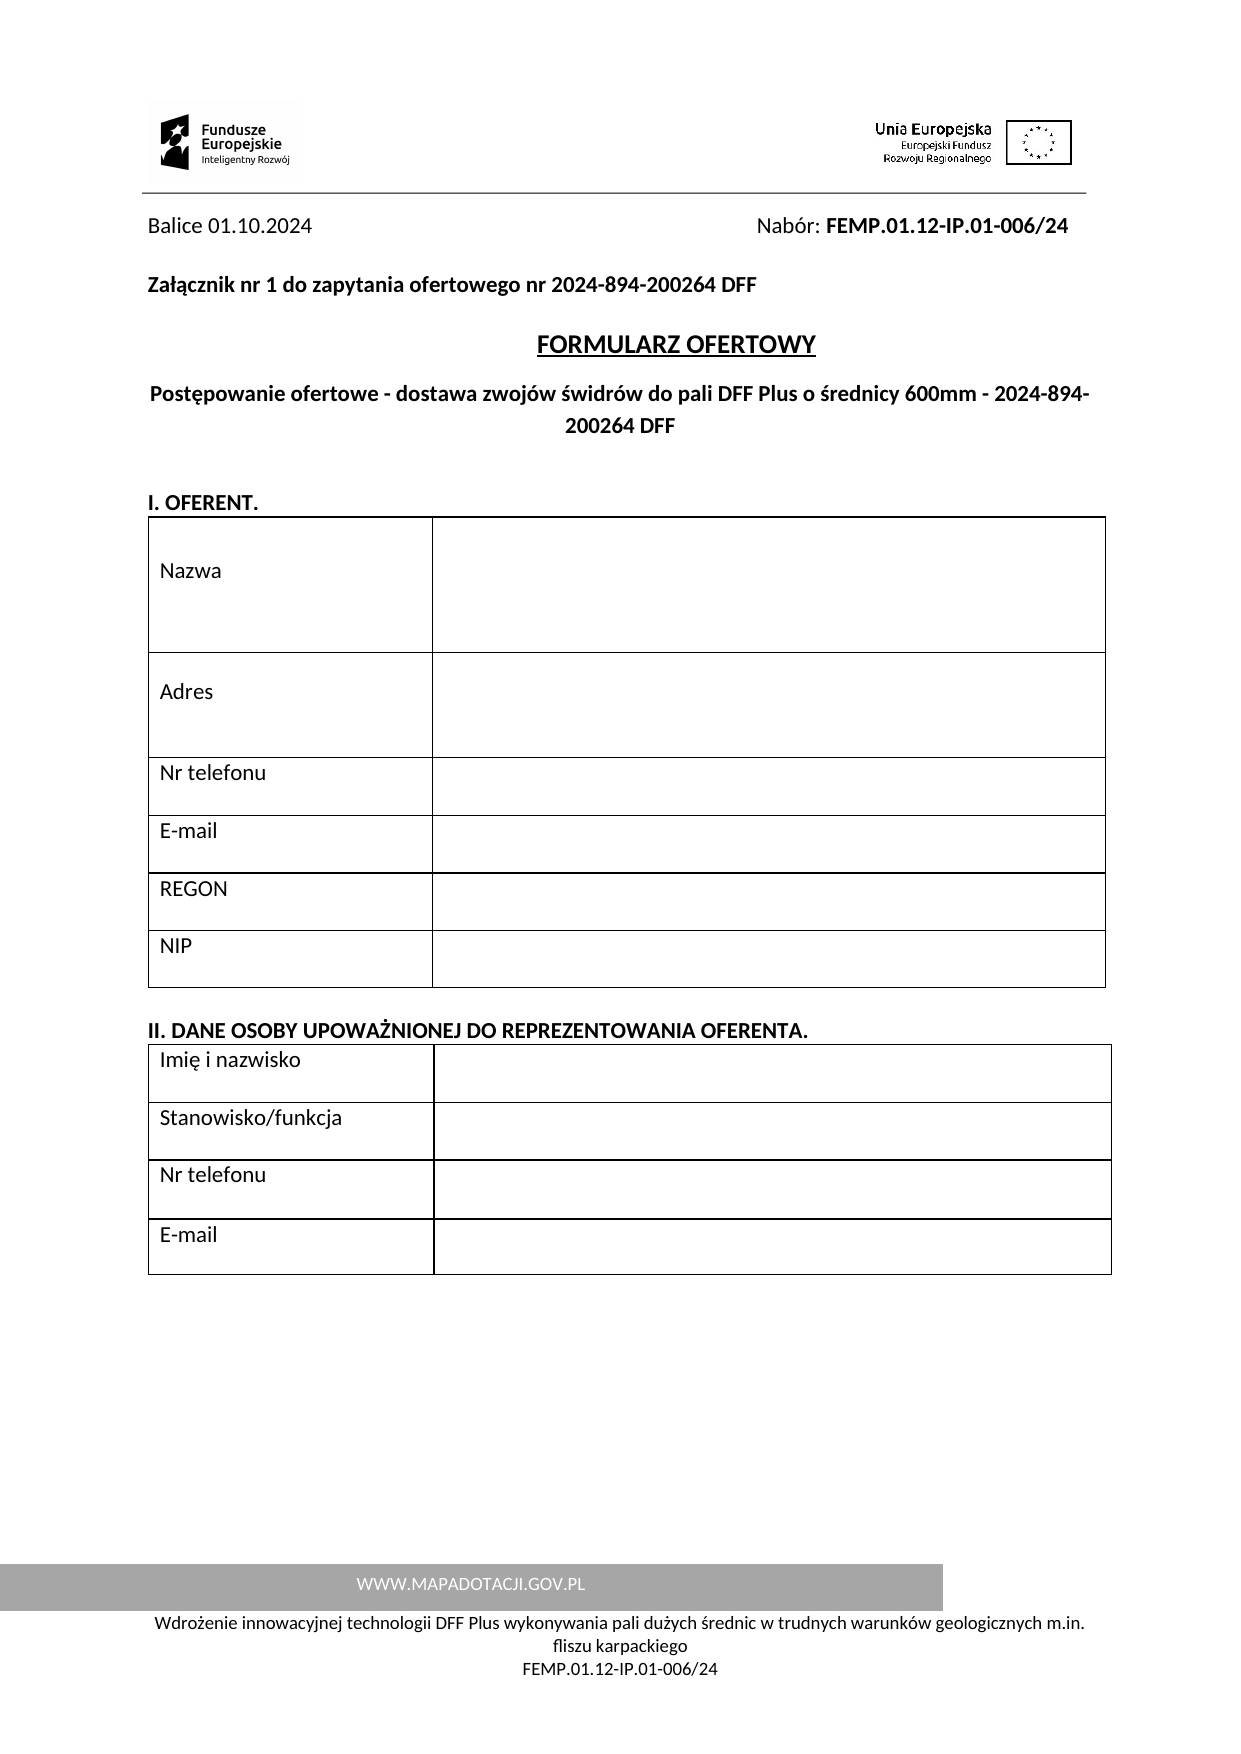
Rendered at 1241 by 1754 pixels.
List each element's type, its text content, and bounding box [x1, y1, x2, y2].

table_cell [433, 653, 1105, 757]
table_cell [435, 1103, 1111, 1159]
picture [147, 100, 303, 184]
table_cell [433, 816, 1105, 872]
table_cell [433, 931, 1105, 987]
picture [861, 105, 1083, 175]
text Załącznik nr 1 do zapytania ofertowego nr 2024-894-200264 DFF [148, 270, 1092, 298]
table_cell Nr telefonu [149, 1161, 433, 1218]
table_cell E-mail [149, 816, 432, 872]
table_cell [435, 1220, 1111, 1274]
list FORMULARZ OFERTOWY [260, 327, 1092, 360]
table_cell REGON [149, 874, 432, 930]
table_cell Nr telefonu [149, 758, 432, 814]
table_cell [435, 1161, 1111, 1218]
text II. DANE OSOBY UPOWAŻNIONEJ DO REPREZENTOWANIA OFERENTA. [148, 1016, 1092, 1044]
table_cell Stanowisko/funkcja [149, 1103, 433, 1159]
table_header Nazwa [149, 518, 432, 652]
table_header [435, 1045, 1111, 1101]
table_cell NIP [149, 931, 432, 987]
table_cell E-mail [149, 1220, 433, 1274]
table_cell Adres [149, 653, 432, 757]
table_header [433, 518, 1105, 652]
table_cell [433, 874, 1105, 930]
text Balice 01.10.2024 Nabór: FEMP.01.12-IP.01-006/24 [148, 211, 1092, 239]
text I. OFERENT. [148, 488, 1092, 516]
text Postępowanie ofertowe - dostawa zwojów świdrów do pali DFF Plus o średnicy 600mm - 2024-894-200264 DFF [148, 379, 1092, 439]
table_cell [433, 758, 1105, 814]
table_header Imię i nazwisko [149, 1045, 433, 1101]
